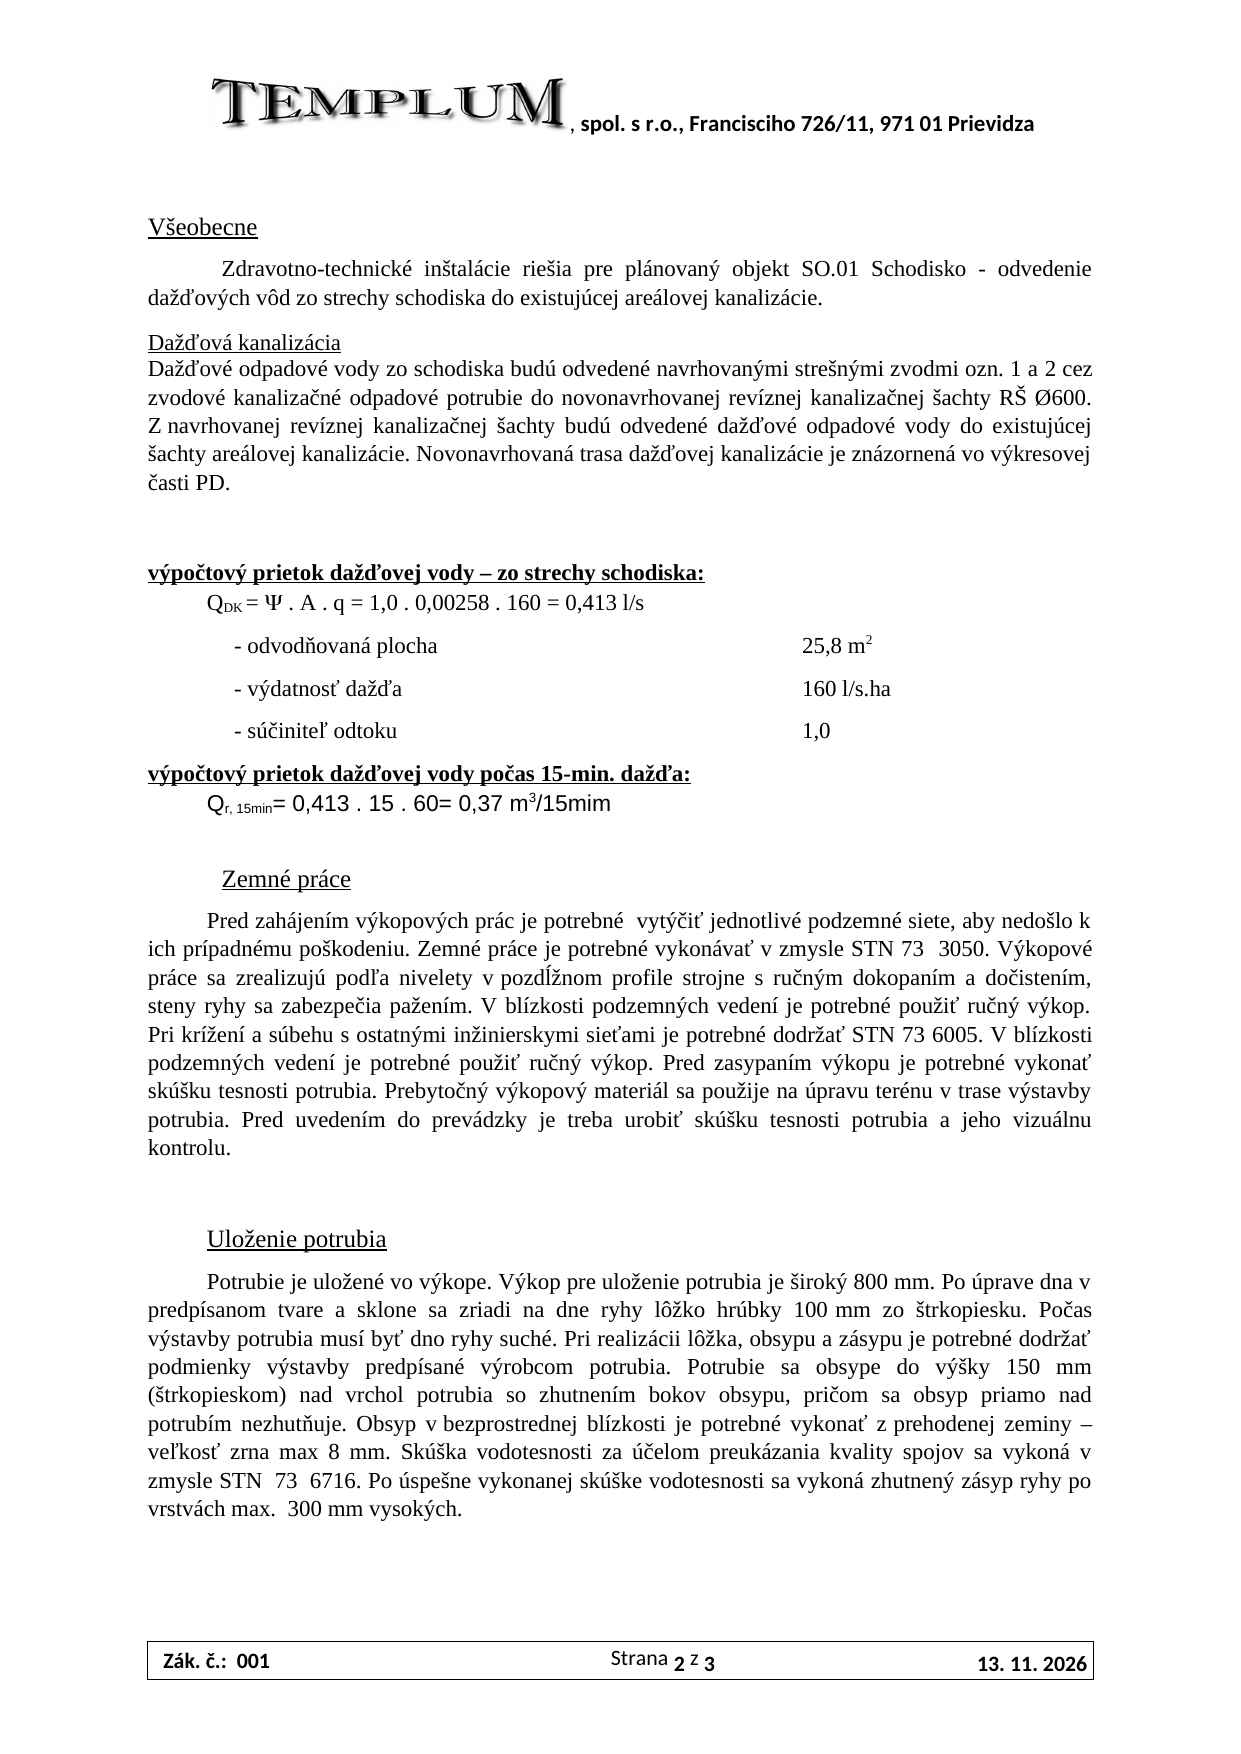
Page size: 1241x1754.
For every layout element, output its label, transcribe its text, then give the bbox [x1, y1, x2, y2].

text QDK = . A . q = 1,0 . 0,00258 . 160 = 0,413 l/s [148, 589, 1093, 616]
subtitle Všeobecne [148, 212, 1093, 241]
text - výdatnosť dažďa 160 l/s.ha [148, 675, 1093, 701]
text Pred zahájením výkopových prác je potrebné vytýčiť jednotlivé podzemné siete, aby nedošlo k ich prípadnému poškodeniu. Zemné práce je potrebné vykonávať v zmysle STN 73 3050. Výkopové práce sa zrealizujú podľa nivelety v pozdĺžnom profile strojne s ručným dokopaním a dočistením, steny ryhy sa zabezpečia pažením. V blízkosti podzemných vedení je potrebné použiť ručný výkop. Pri krížení a súbehu s ostatnými inžinierskymi sieťami je potrebné dodržať STN 73 6005. V blízkosti podzemných vedení je potrebné použiť ručný výkop. Pred zasypaním výkopu je potrebné vykonať skúšku tesnosti potrubia. Prebytočný výkopový materiál sa použije na úpravu terénu v trase výstavby potrubia. Pred uvedením do prevádzky je treba urobiť skúšku tesnosti potrubia a jeho vizuálnu kontrolu. [148, 907, 1093, 1161]
text Qr, 15min= 0,413 . 15 . 60= 0,37 m3/15mim [148, 790, 1093, 817]
text - odvodňovaná plocha 25,8 m2 [148, 632, 1093, 658]
text Potrubie je uložené vo výkope. Výkop pre uloženie potrubia je široký 800 mm. Po úprave dna v predpísanom tvare a sklone sa zriadi na dne ryhy lôžko hrúbky 100 mm zo štrkopiesku. Počas výstavby potrubia musí byť dno ryhy suché. Pri realizácii lôžka, obsypu a zásypu je potrebné dodržať podmienky výstavby predpísané výrobcom potrubia. Potrubie sa obsype do výšky 150 mm (štrkopieskom) nad vrchol potrubia so zhutnením bokov obsypu, pričom sa obsyp priamo nad potrubím nezhutňuje. Obsyp v bezprostrednej blízkosti je potrebné vykonať z prehodenej zeminy – veľkosť zrna max 8 mm. Skúška vodotesnosti za účelom preukázania kvality spojov sa vykoná v zmysle STN 73 6716. Po úspešne vykonanej skúške vodotesnosti sa vykoná zhutnený zásyp ryhy po vrstvách max. 300 mm vysokých. [148, 1268, 1093, 1522]
text Zdravotno-technické inštalácie riešia pre plánovaný objekt SO.01 Schodisko - odvedenie dažďových vôd zo strechy schodiska do existujúcej areálovej kanalizácie. [148, 255, 1093, 310]
text výpočtový prietok dažďovej vody – zo strechy schodiska: [148, 559, 1093, 586]
text - súčiniteľ odtoku 1,0 [148, 717, 1093, 744]
text Dažďová kanalizácia [148, 329, 1093, 355]
picture [205, 73, 570, 132]
subtitle Zemné práce [221, 864, 1093, 892]
text Dažďové odpadové vody zo schodiska budú odvedené navrhovanými strešnými zvodmi ozn. 1 a 2 cez zvodové kanalizačné odpadové potrubie do novonavrhovanej revíznej kanalizačnej šachty RŠ Ø600. Z navrhovanej revíznej kanalizačnej šachty budú odvedené dažďové odpadové vody do existujúcej šachty areálovej kanalizácie. Novonavrhovaná trasa dažďovej kanalizácie je znázornená vo výkresovej časti PD. [148, 355, 1093, 495]
subtitle Uloženie potrubia [148, 1224, 1093, 1253]
text výpočtový prietok dažďovej vody počas 15-min. dažďa: [148, 760, 1093, 787]
